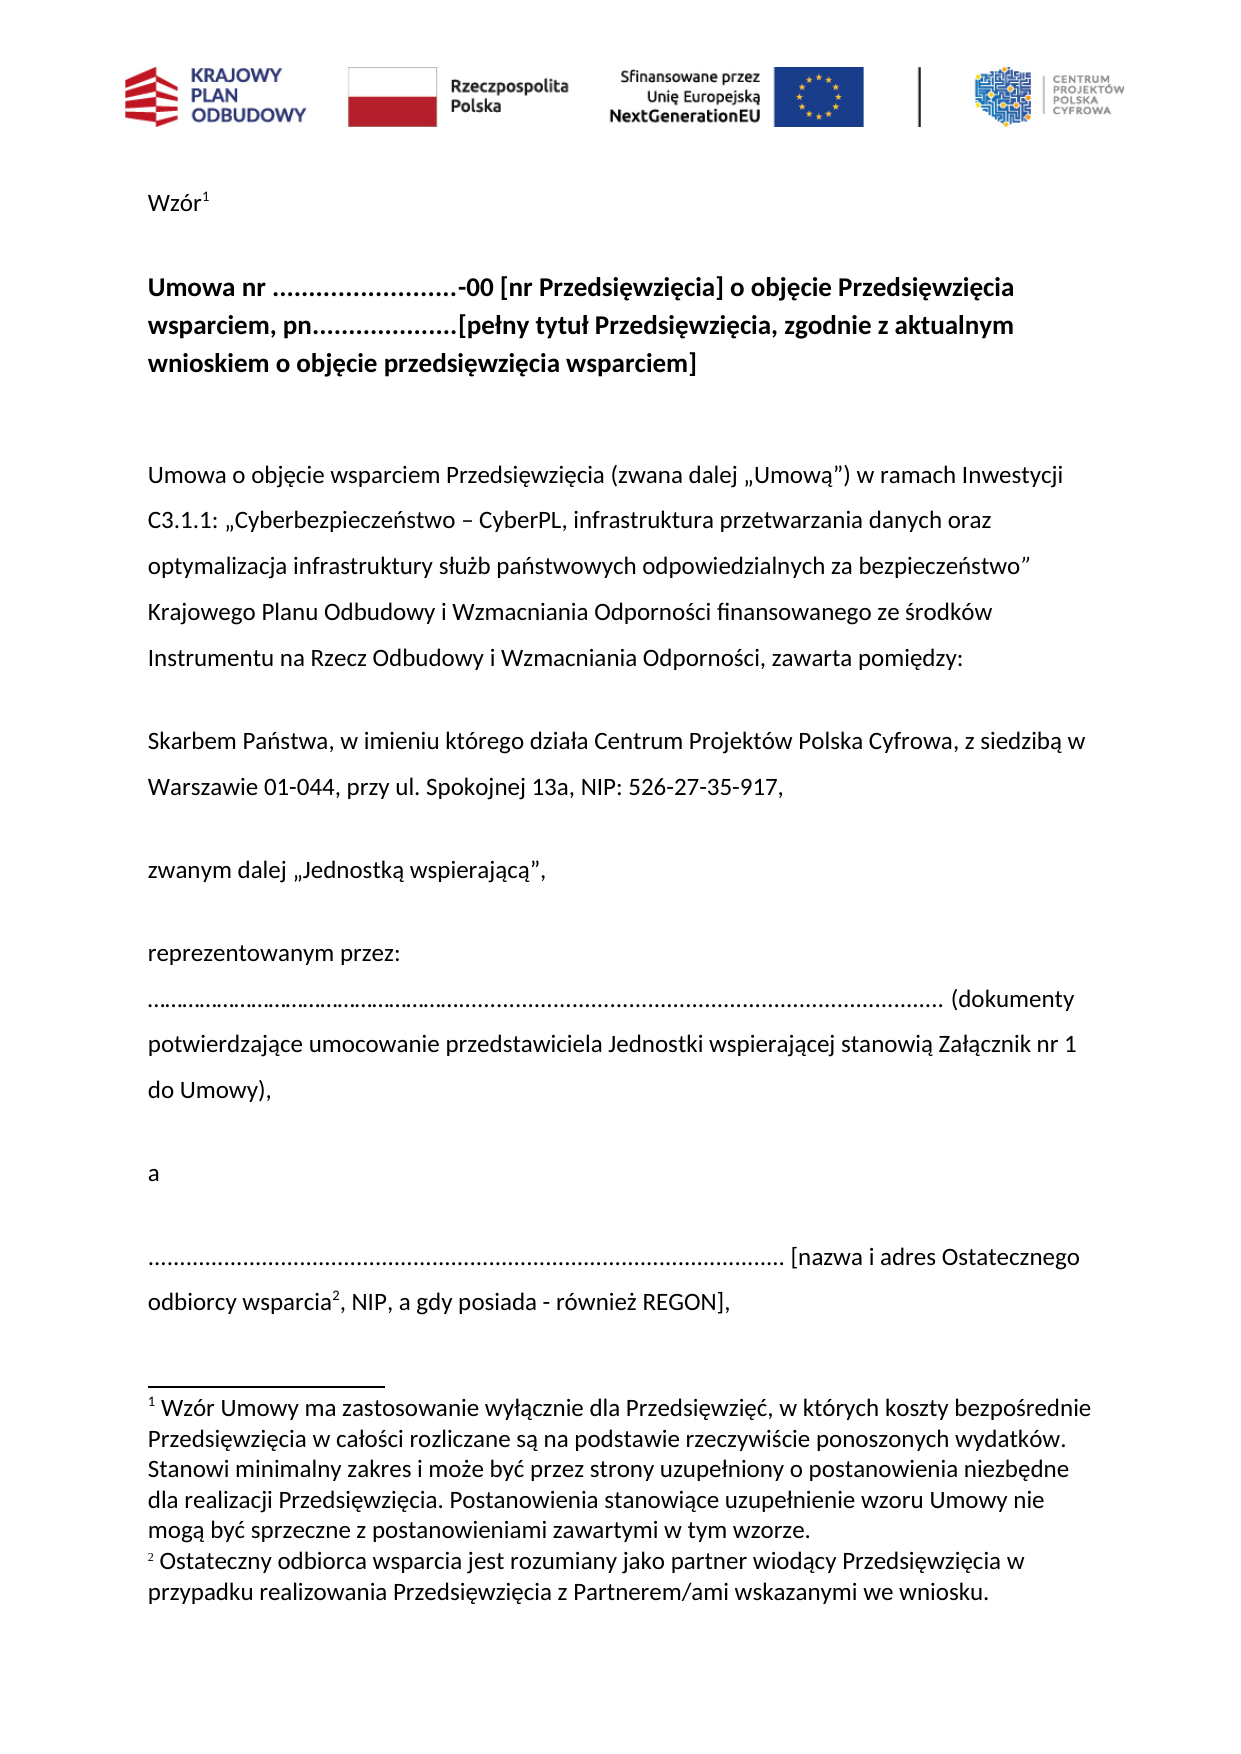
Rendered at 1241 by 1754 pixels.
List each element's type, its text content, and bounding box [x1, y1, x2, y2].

text ..................................................................................................... [nazwa i adres Ostatecznego odbiorcy wsparcia, NIP, a gdy posiada - również REGON], [148, 1241, 1092, 1317]
title Wzór [148, 187, 1092, 217]
text Skarbem Państwa, w imieniu którego działa Centrum Projektów Polska Cyfrowa, z siedzibą w Warszawie 01-044, przy ul. Spokojnej 13a, NIP: 526-27-35-917, [148, 725, 1092, 801]
subtitle Umowa nr -00 [nr Przedsięwzięcia] o objęcie Przedsięwzięcia wsparciem, pn. [pełny tytuł Przedsięwzięcia, zgodnie z aktualnym wnioskiem o objęcie przedsięwzięcia wsparciem] [148, 270, 1092, 379]
text zwanym dalej „Jednostką wspierającą”, [148, 854, 1092, 884]
text Umowa o objęcie wsparciem Przedsięwzięcia (zwana dalej „Umową”) w ramach Inwestycji C3.1.1: „Cyberbezpieczeństwo – CyberPL, infrastruktura przetwarzania danych oraz optymalizacja infrastruktury służb państwowych odpowiedzialnych za bezpieczeństwo” Krajowego Planu Odbudowy i Wzmacniania Odporności finansowanego ze środków Instrumentu na Rzecz Odbudowy i Wzmacniania Odporności, zawarta pomiędzy: [148, 459, 1092, 672]
text a [148, 1157, 1092, 1188]
text reprezentowanym przez: ………………………………………………............................................................................. (dokumenty potwierdzające umocowanie przedstawiciela Jednostki wspierającej stanowią Załącznik nr 1 do Umowy), [148, 937, 1092, 1105]
picture [125, 67, 1124, 127]
